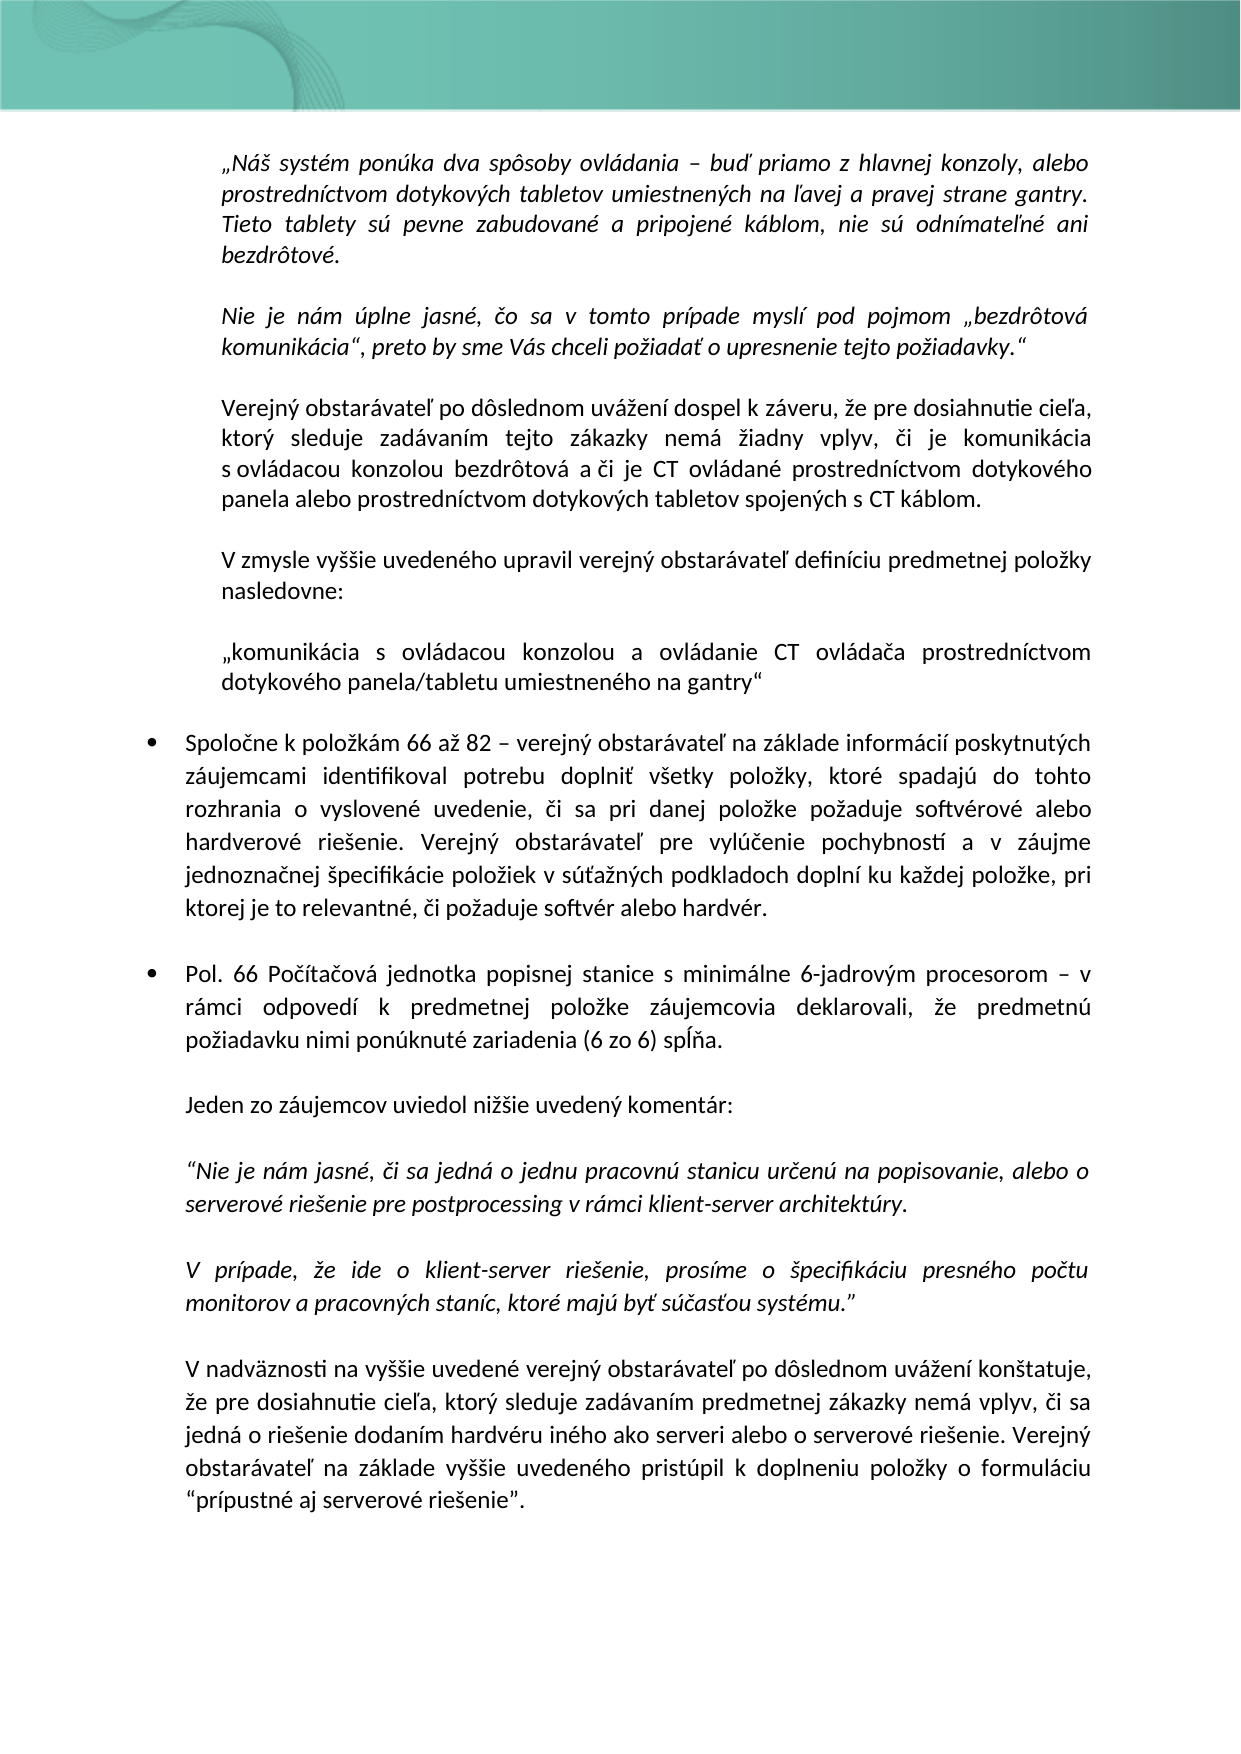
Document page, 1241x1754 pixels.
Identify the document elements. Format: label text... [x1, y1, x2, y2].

text Nie je nám úplne jasné, čo sa v tomto prípade myslí pod pojmom „bezdrôtová komunikácia“, preto by sme Vás chceli požiadať o upresnenie tejto požiadavky.“ [221, 300, 1093, 361]
text V zmysle vyššie uvedeného upravil verejný obstarávateľ definíciu predmetnej položky nasledovne: [221, 544, 1093, 605]
text “Nie je nám jasné, či sa jedná o jednu pracovnú stanicu určenú na popisovanie, alebo o serverové riešenie pre postprocessing v rámci klient-server architektúry. [185, 1155, 1093, 1219]
text Jeden zo záujemcov uviedol nižšie uvedený komentár: [185, 1089, 1093, 1120]
text „komunikácia s ovládacou konzolou a ovládanie CT ovládača prostredníctvom dotykového panela/tabletu umiestneného na gantry“ [221, 636, 1093, 697]
text V nadväznosti na vyššie uvedené verejný obstarávateľ po dôslednom uvážení konštatuje, že pre dosiahnutie cieľa, ktorý sleduje zadávaním predmetnej zákazky nemá vplyv, či sa jedná o riešenie dodaním hardvéru iného ako serveri alebo o serverové riešenie. Verejný obstarávateľ na základe vyššie uvedeného pristúpil k doplneniu položky o formuláciu “prípustné aj serverové riešenie”. [185, 1353, 1093, 1515]
text „Náš systém ponúka dva spôsoby ovládania – buď priamo z hlavnej konzoly, alebo prostredníctvom dotykových tabletov umiestnených na ľavej a pravej strane gantry. Tieto tablety sú pevne zabudované a pripojené káblom, nie sú odnímateľné ani bezdrôtové. [221, 148, 1093, 270]
text V prípade, že ide o klient-server riešenie, prosíme o špecifikáciu presného počtu monitorov a pracovných staníc, ktoré majú byť súčasťou systému.” [185, 1254, 1093, 1318]
text Verejný obstarávateľ po dôslednom uvážení dospel k záveru, že pre dosiahnutie cieľa, ktorý sleduje zadávaním tejto zákazky nemá žiadny vplyv, či je komunikácia s ovládacou konzolou bezdrôtová a či je CT ovládané prostredníctvom dotykového panela alebo prostredníctvom dotykových tabletov spojených s CT káblom. [221, 392, 1093, 514]
list Pol. 66 Počítačová jednotka popisnej stanice s minimálne 6-jadrovým procesorom – v rámci odpovedí k predmetnej položke záujemcovia deklarovali, že predmetnú požiadavku nimi ponúknuté zariadenia (6 zo 6) spĺňa. [148, 958, 1093, 1054]
picture [0, 0, 1241, 112]
list Spoločne k položkám 66 až 82 – verejný obstarávateľ na základe informácií poskytnutých záujemcami identifikoval potrebu doplniť všetky položky, ktoré spadajú do tohto rozhrania o vyslovené uvedenie, či sa pri danej položke požaduje softvérové alebo hardverové riešenie. Verejný obstarávateľ pre vylúčenie pochybností a v záujme jednoznačnej špecifikácie položiek v súťažných podkladoch doplní ku každej položke, pri ktorej je to relevantné, či požaduje softvér alebo hardvér. [148, 727, 1093, 923]
